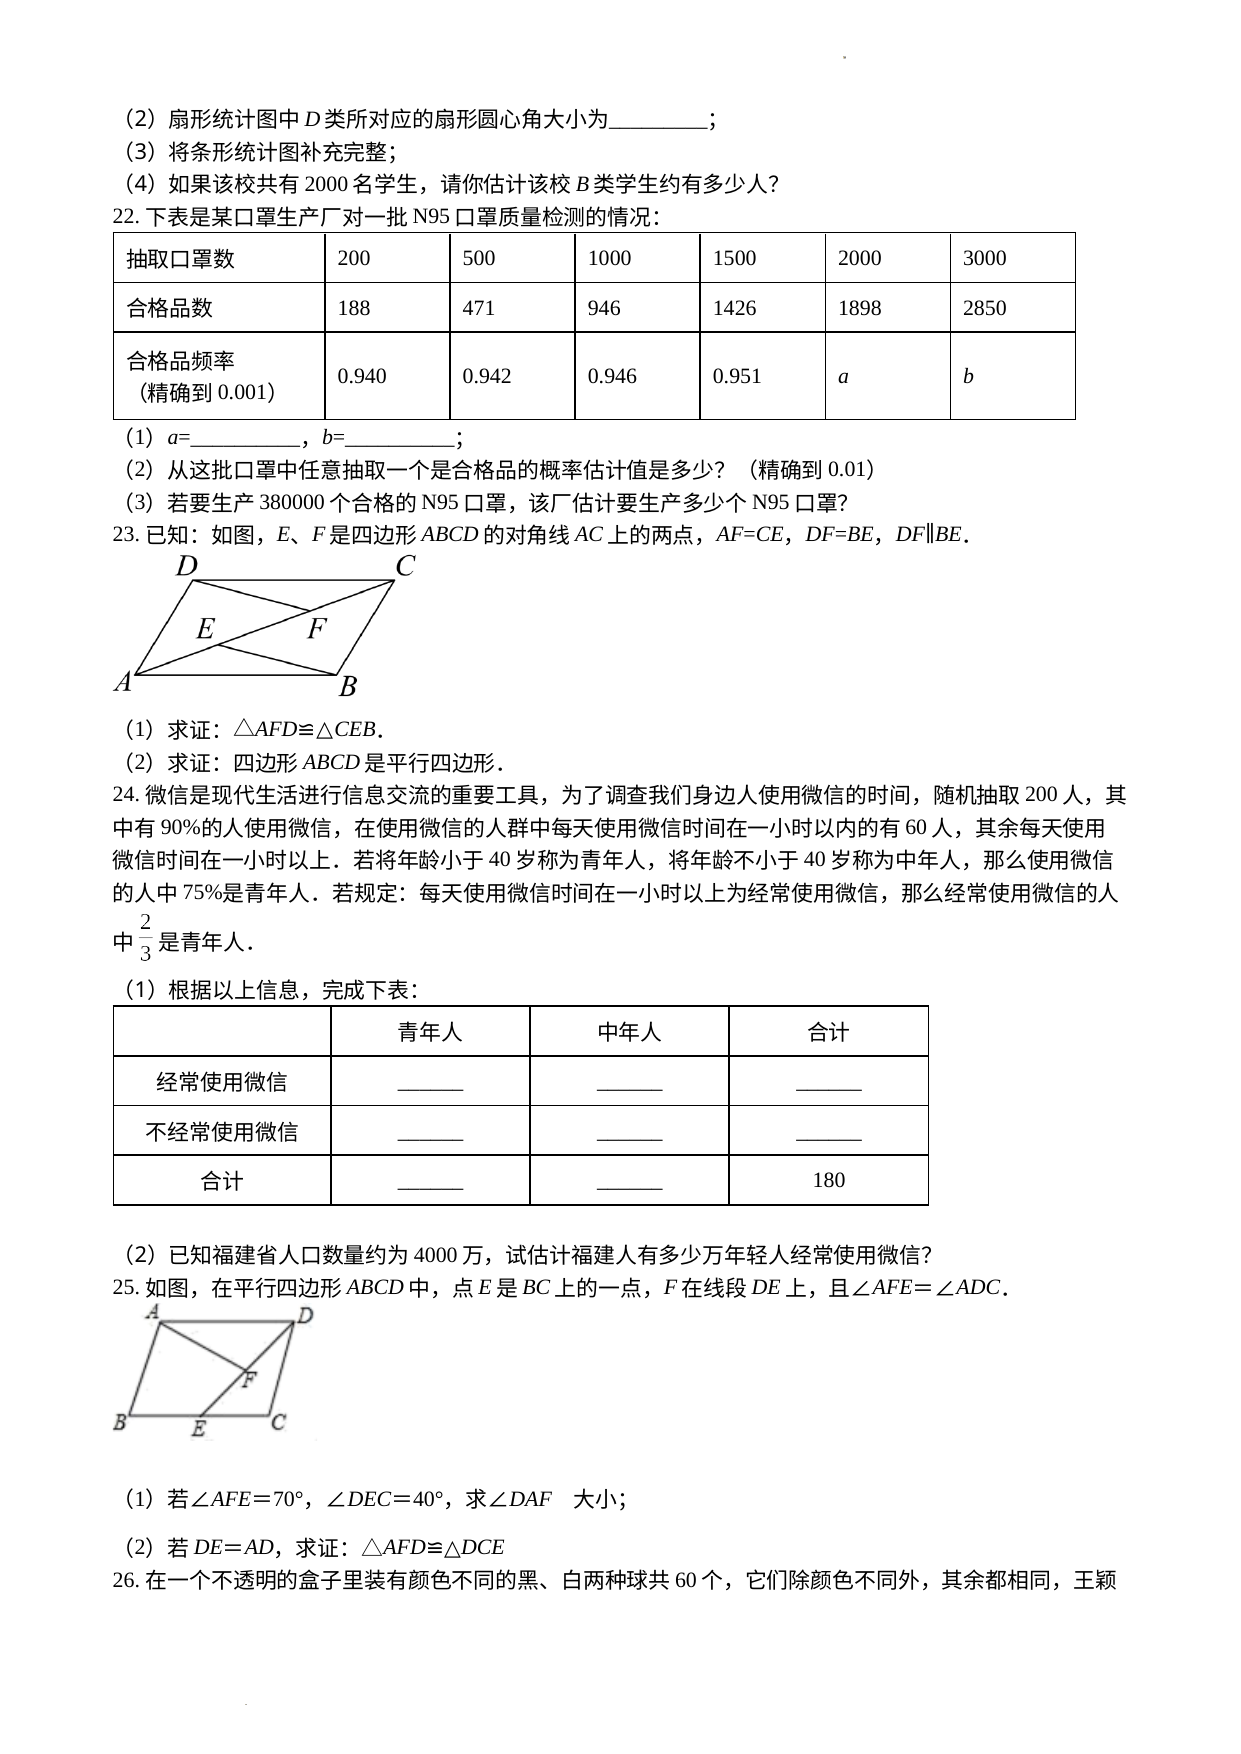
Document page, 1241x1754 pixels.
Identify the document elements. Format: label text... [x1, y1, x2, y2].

text （2）扇形统计图中D类所对应的扇形圆心角大小为_________； [112, 102, 1128, 134]
table_header 2000 [826, 233, 950, 282]
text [112, 1563, 1128, 1596]
table_cell 合格品数 [114, 283, 324, 331]
picture [112, 1303, 318, 1441]
text 24. 微信是现代生活进行信息交流的重要工具，为了调查我们身边人使用微信的时间，随机抽取200人，其中有90%的人使用微信，在使用微信的人群中每天使用微信时间在一小时以内的有60人，其余每天使用微信时间在一小时以上．若将年龄小于40岁称为青年人，将年龄不小于40岁称为中年人，那么使用微信的人中75%是青年人．若规定：每天使用微信时间在一小时以上为经常使用微信，那么经常使用微信的人中是青年人． [112, 778, 1128, 973]
table_cell ______ [332, 1106, 529, 1154]
table_header 1000 [576, 233, 700, 282]
table_cell 1898 [826, 283, 950, 331]
table_header 3000 [951, 233, 1075, 282]
table_cell 合计 [114, 1156, 330, 1204]
table_cell 0.946 [576, 333, 699, 419]
table_header 中年人 [531, 1007, 728, 1055]
text （4）如果该校共有2000名学生，请你估计该校B类学生约有多少人？ [112, 167, 1128, 199]
text （3）若要生产380000个合格的N95口罩，该厂估计要生产多少个N95口罩？ [112, 485, 1128, 518]
text （2）已知福建省人口数量约为4000万，试估计福建人有多少万年轻人经常使用微信？ [112, 1238, 1128, 1271]
table_cell 1426 [701, 283, 825, 331]
table_cell a [826, 333, 950, 419]
table_cell 0.942 [451, 333, 574, 419]
table_header 青年人 [332, 1007, 529, 1055]
text （2）若DE＝AD，求证：△AFD≌△DCE [112, 1531, 1128, 1563]
table_cell b [951, 333, 1075, 419]
table_cell 合格品频率 （精确到0.001） [114, 333, 324, 419]
table_cell 2850 [951, 283, 1075, 331]
text （1）a=__________，b=__________； [112, 420, 1128, 453]
text （2）从这批口罩中任意抽取一个是合格品的概率估计值是多少？（精确到0.01） [112, 453, 1128, 485]
text 23. 已知：如图，E、F是四边形ABCD的对角线AC上的两点，AF=CE，DF=BE，DF∥BE． [112, 518, 1128, 550]
table_cell ______ [531, 1106, 728, 1154]
table_cell ______ [531, 1156, 728, 1204]
table_cell ______ [332, 1057, 529, 1105]
table_header [114, 1007, 330, 1055]
picture [112, 550, 416, 705]
table_cell 471 [451, 283, 574, 331]
text （2）求证：四边形ABCD是平行四边形． [112, 745, 1128, 778]
table_cell 经常使用微信 [114, 1057, 330, 1105]
table_cell 188 [326, 283, 449, 331]
table_cell 0.940 [326, 333, 449, 419]
table_cell 946 [576, 283, 699, 331]
table_header 合计 [730, 1007, 928, 1055]
text （3）将条形统计图补充完整； [112, 134, 1128, 167]
table_cell 0.951 [701, 333, 825, 419]
table_cell 不经常使用微信 [114, 1106, 330, 1154]
table_cell ______ [730, 1057, 928, 1105]
text 22. 下表是某口罩生产厂对一批N95口罩质量检测的情况： [112, 199, 1128, 232]
text （1）求证：△AFD≌△CEB． [112, 713, 1128, 745]
text （1）根据以上信息，完成下表： [112, 973, 1128, 1005]
table_header 200 [326, 233, 450, 282]
text 25. 如图，在平行四边形ABCD中，点E是BC上的一点，F在线段DE上，且∠AFE＝∠ADC． [112, 1271, 1128, 1303]
table_cell ______ [531, 1057, 728, 1105]
table_cell 180 [730, 1156, 928, 1204]
table_header 500 [451, 233, 575, 282]
table_header 抽取口罩数 [114, 233, 325, 282]
text （1）若∠AFE＝70°，∠DEC＝40°，求∠DAF大小； [112, 1466, 1128, 1531]
table_header 1500 [701, 233, 825, 282]
table_cell ______ [332, 1156, 529, 1204]
table_cell ______ [730, 1106, 928, 1154]
